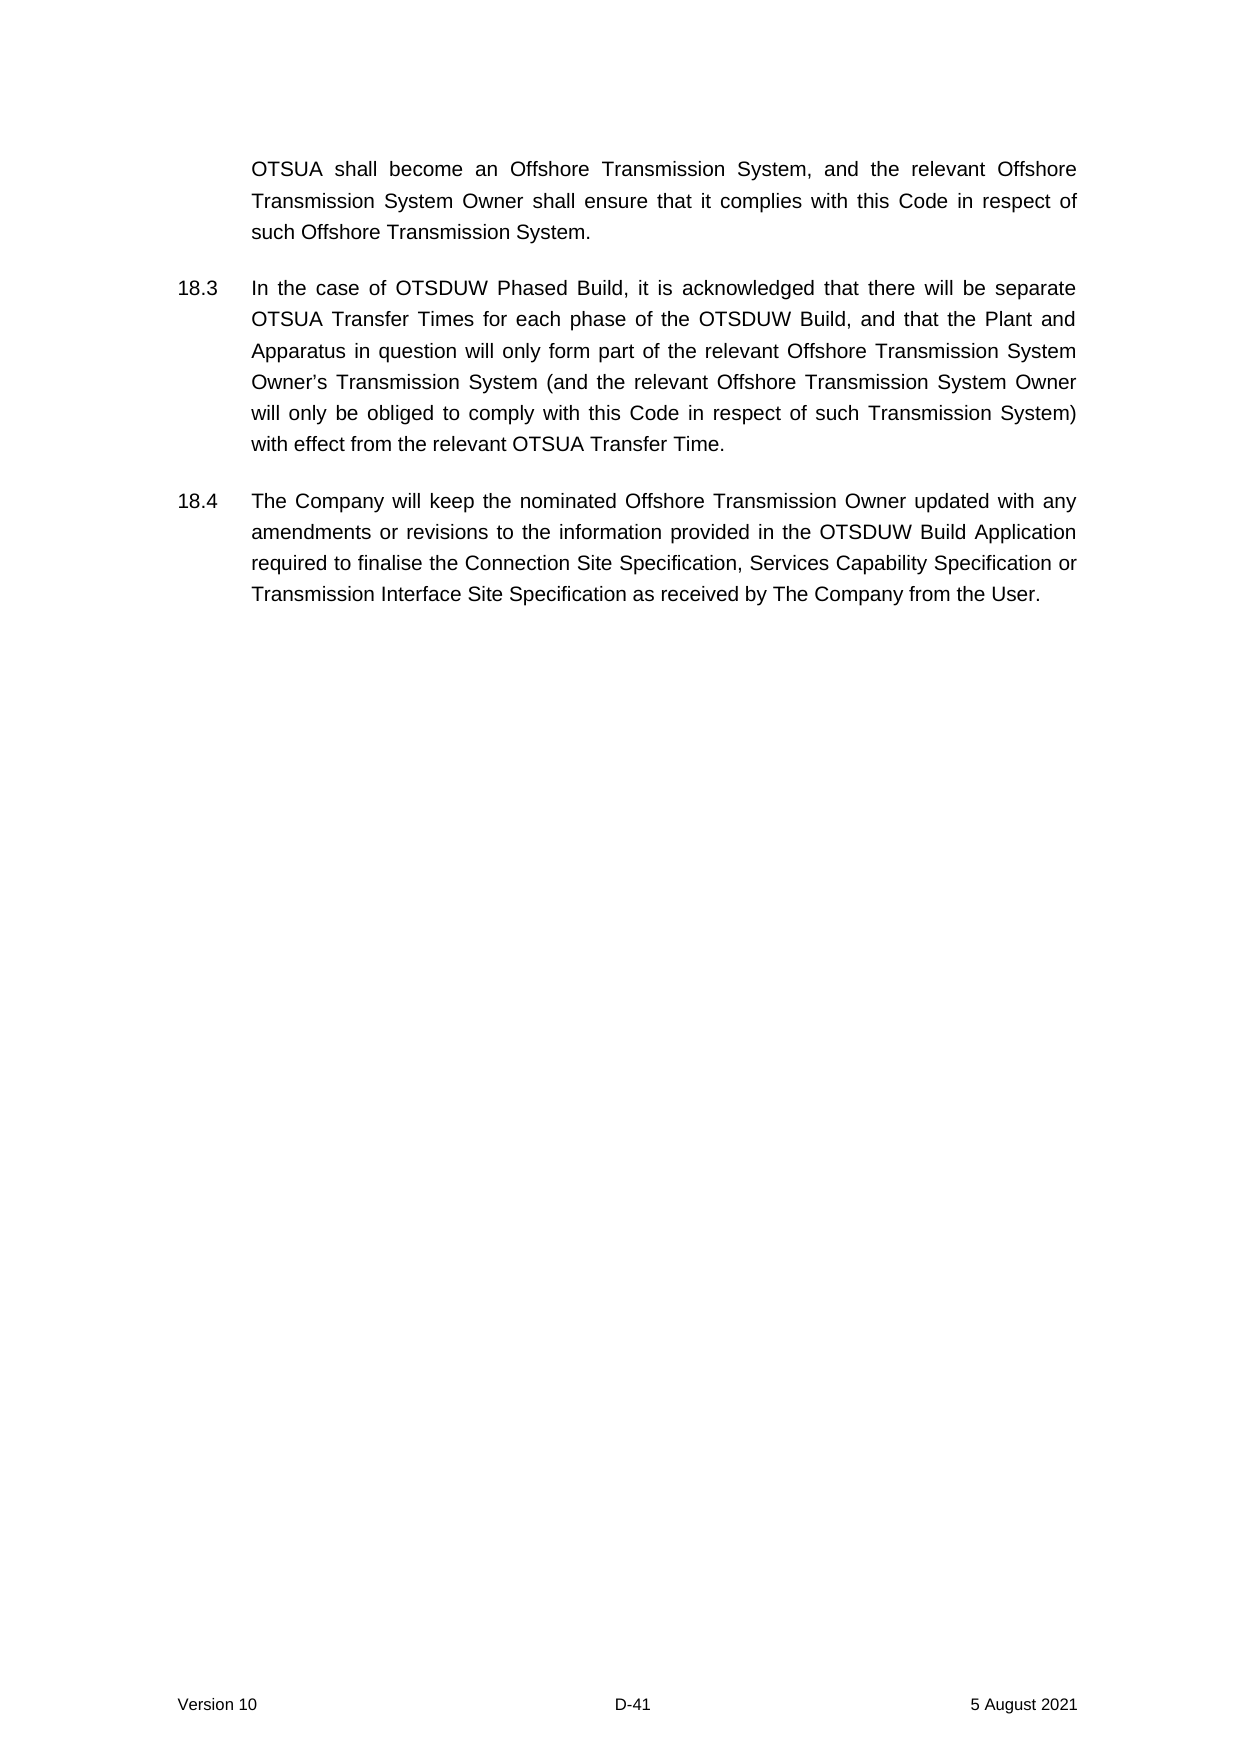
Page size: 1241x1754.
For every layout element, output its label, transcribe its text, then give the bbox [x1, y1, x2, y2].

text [177, 150, 1078, 244]
text 18.3 In the case of OTSDUW Phased Build, it is acknowledged that there will be separate OTSUA Transfer Times for each phase of the OTSDUW Build, and that the Plant and Apparatus in question will only form part of the relevant Offshore Transmission System Owner’s Transmission System (and the relevant Offshore Transmission System Owner will only be obliged to comply with this Code in respect of such Transmission System) with effect from the relevant OTSUA Transfer Time. [177, 269, 1078, 456]
text 18.4 The Company will keep the nominated Offshore Transmission Owner updated with any amendments or revisions to the information provided in the OTSDUW Build Application required to finalise the Connection Site Specification, Services Capability Specification or Transmission Interface Site Specification as received by The Company from the User. [177, 481, 1078, 606]
